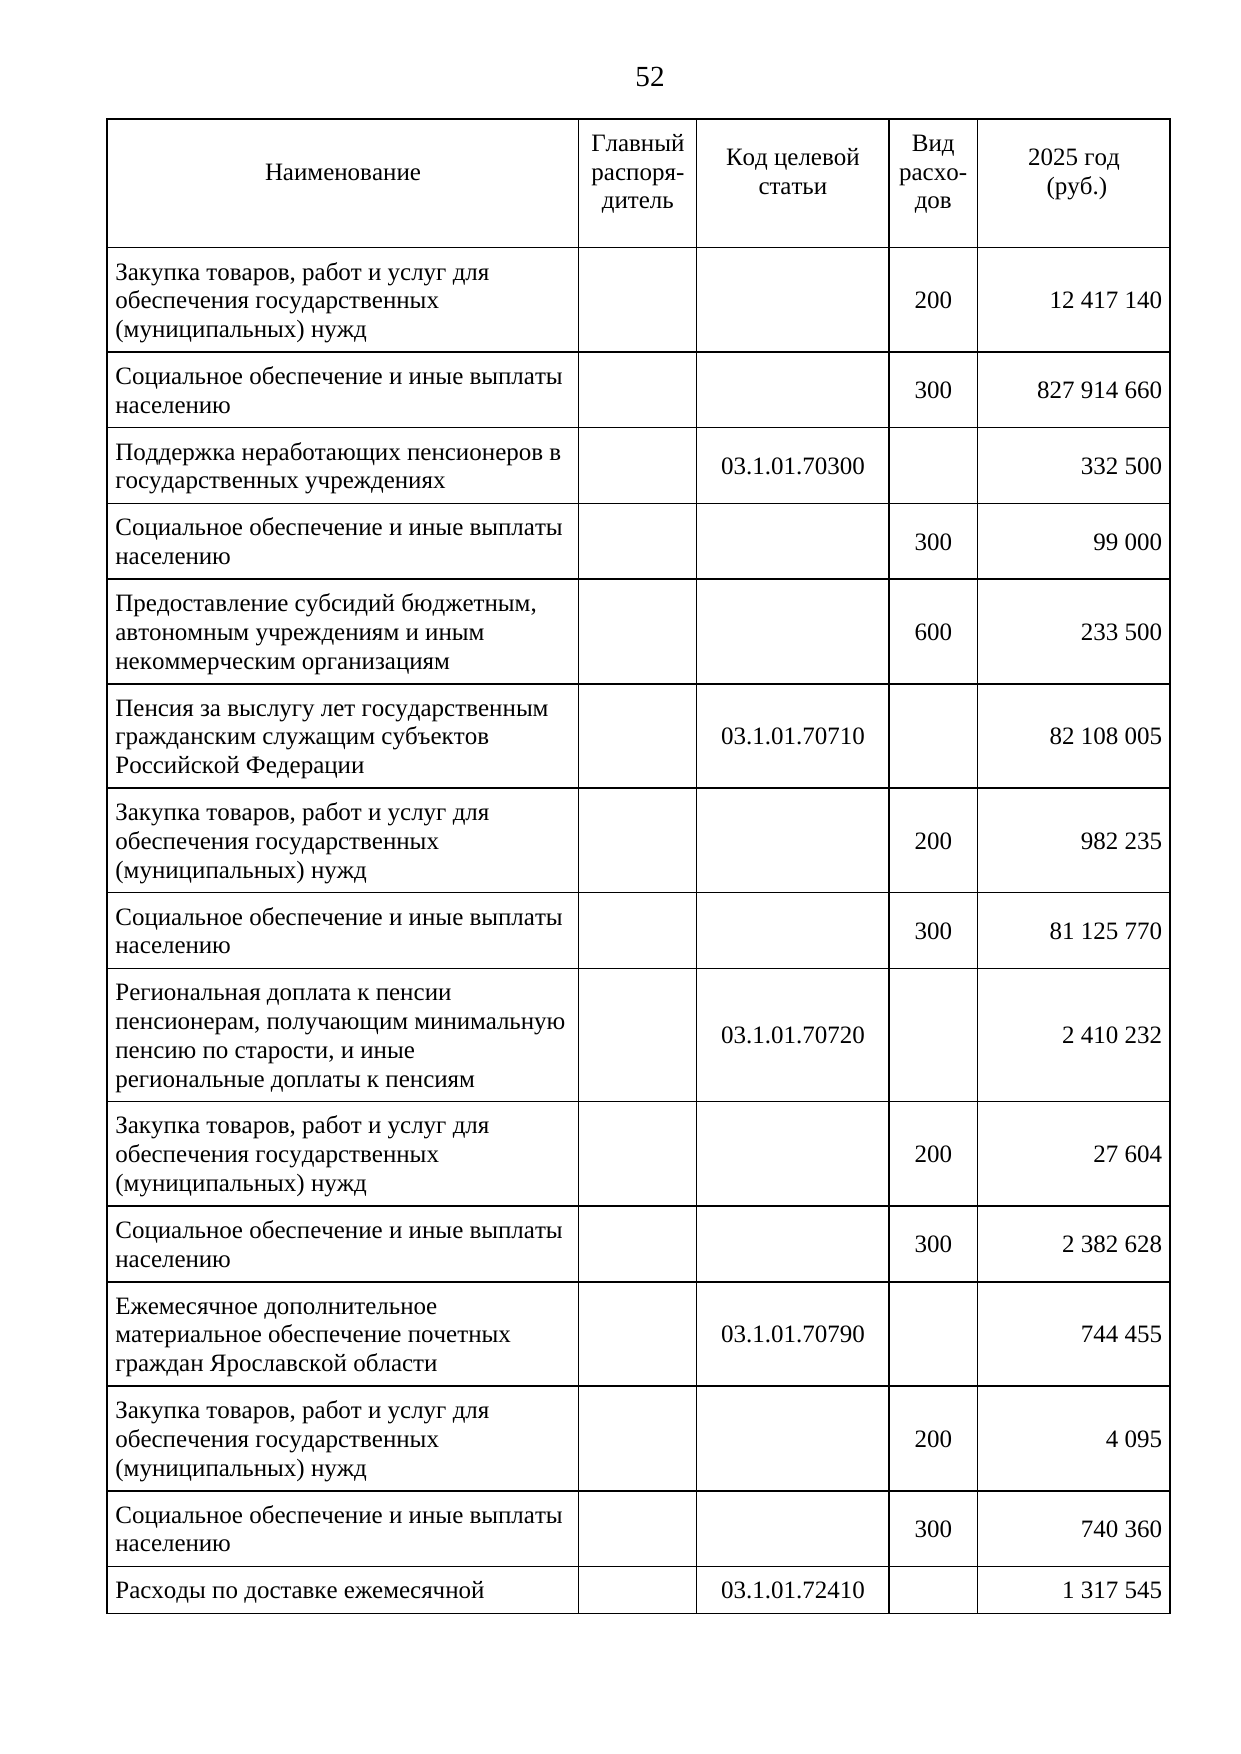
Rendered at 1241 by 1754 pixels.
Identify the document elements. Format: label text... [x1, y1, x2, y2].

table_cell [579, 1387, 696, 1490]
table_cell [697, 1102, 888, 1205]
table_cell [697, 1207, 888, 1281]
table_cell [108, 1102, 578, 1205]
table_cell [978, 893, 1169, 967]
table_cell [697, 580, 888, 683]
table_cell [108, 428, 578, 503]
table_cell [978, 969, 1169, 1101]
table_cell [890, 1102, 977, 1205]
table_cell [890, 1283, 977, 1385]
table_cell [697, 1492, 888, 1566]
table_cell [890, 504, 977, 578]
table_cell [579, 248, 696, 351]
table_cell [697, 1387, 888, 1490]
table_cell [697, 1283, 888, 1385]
table_header Главный распоря-дитель [579, 120, 696, 247]
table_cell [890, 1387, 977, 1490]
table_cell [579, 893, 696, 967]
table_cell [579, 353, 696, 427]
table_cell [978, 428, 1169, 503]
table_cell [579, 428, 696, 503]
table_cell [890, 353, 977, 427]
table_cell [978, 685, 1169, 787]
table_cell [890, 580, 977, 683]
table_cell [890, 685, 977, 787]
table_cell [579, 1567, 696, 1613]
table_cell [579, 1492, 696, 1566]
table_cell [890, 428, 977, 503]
table_header Вид расхо-дов [890, 120, 977, 247]
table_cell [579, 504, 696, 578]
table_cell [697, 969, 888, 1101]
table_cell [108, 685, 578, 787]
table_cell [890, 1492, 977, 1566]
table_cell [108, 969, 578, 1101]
table_header Наименование [108, 120, 578, 247]
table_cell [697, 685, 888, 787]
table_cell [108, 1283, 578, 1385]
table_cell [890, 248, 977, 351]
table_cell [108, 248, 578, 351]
table_header 2025 год (руб.) [978, 120, 1169, 247]
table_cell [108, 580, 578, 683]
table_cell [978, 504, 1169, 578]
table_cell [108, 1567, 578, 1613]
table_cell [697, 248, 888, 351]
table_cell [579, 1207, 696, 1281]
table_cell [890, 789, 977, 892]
table_header Код целевой статьи [697, 120, 888, 247]
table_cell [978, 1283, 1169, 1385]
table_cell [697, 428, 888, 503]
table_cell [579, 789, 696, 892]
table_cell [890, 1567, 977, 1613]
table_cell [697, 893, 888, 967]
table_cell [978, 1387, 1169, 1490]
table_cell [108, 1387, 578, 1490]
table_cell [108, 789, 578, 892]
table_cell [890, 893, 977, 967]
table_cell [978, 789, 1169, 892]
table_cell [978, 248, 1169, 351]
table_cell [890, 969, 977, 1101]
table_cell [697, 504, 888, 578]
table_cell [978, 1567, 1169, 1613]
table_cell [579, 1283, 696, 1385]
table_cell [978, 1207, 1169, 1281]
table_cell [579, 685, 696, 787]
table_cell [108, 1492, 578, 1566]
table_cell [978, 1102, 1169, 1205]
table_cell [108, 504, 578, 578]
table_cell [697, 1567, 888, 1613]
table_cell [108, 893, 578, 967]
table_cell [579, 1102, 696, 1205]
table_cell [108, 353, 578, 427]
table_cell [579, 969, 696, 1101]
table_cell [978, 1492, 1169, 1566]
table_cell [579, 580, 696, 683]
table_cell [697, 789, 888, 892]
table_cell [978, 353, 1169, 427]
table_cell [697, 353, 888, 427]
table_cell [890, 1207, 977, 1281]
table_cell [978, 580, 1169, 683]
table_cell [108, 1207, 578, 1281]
